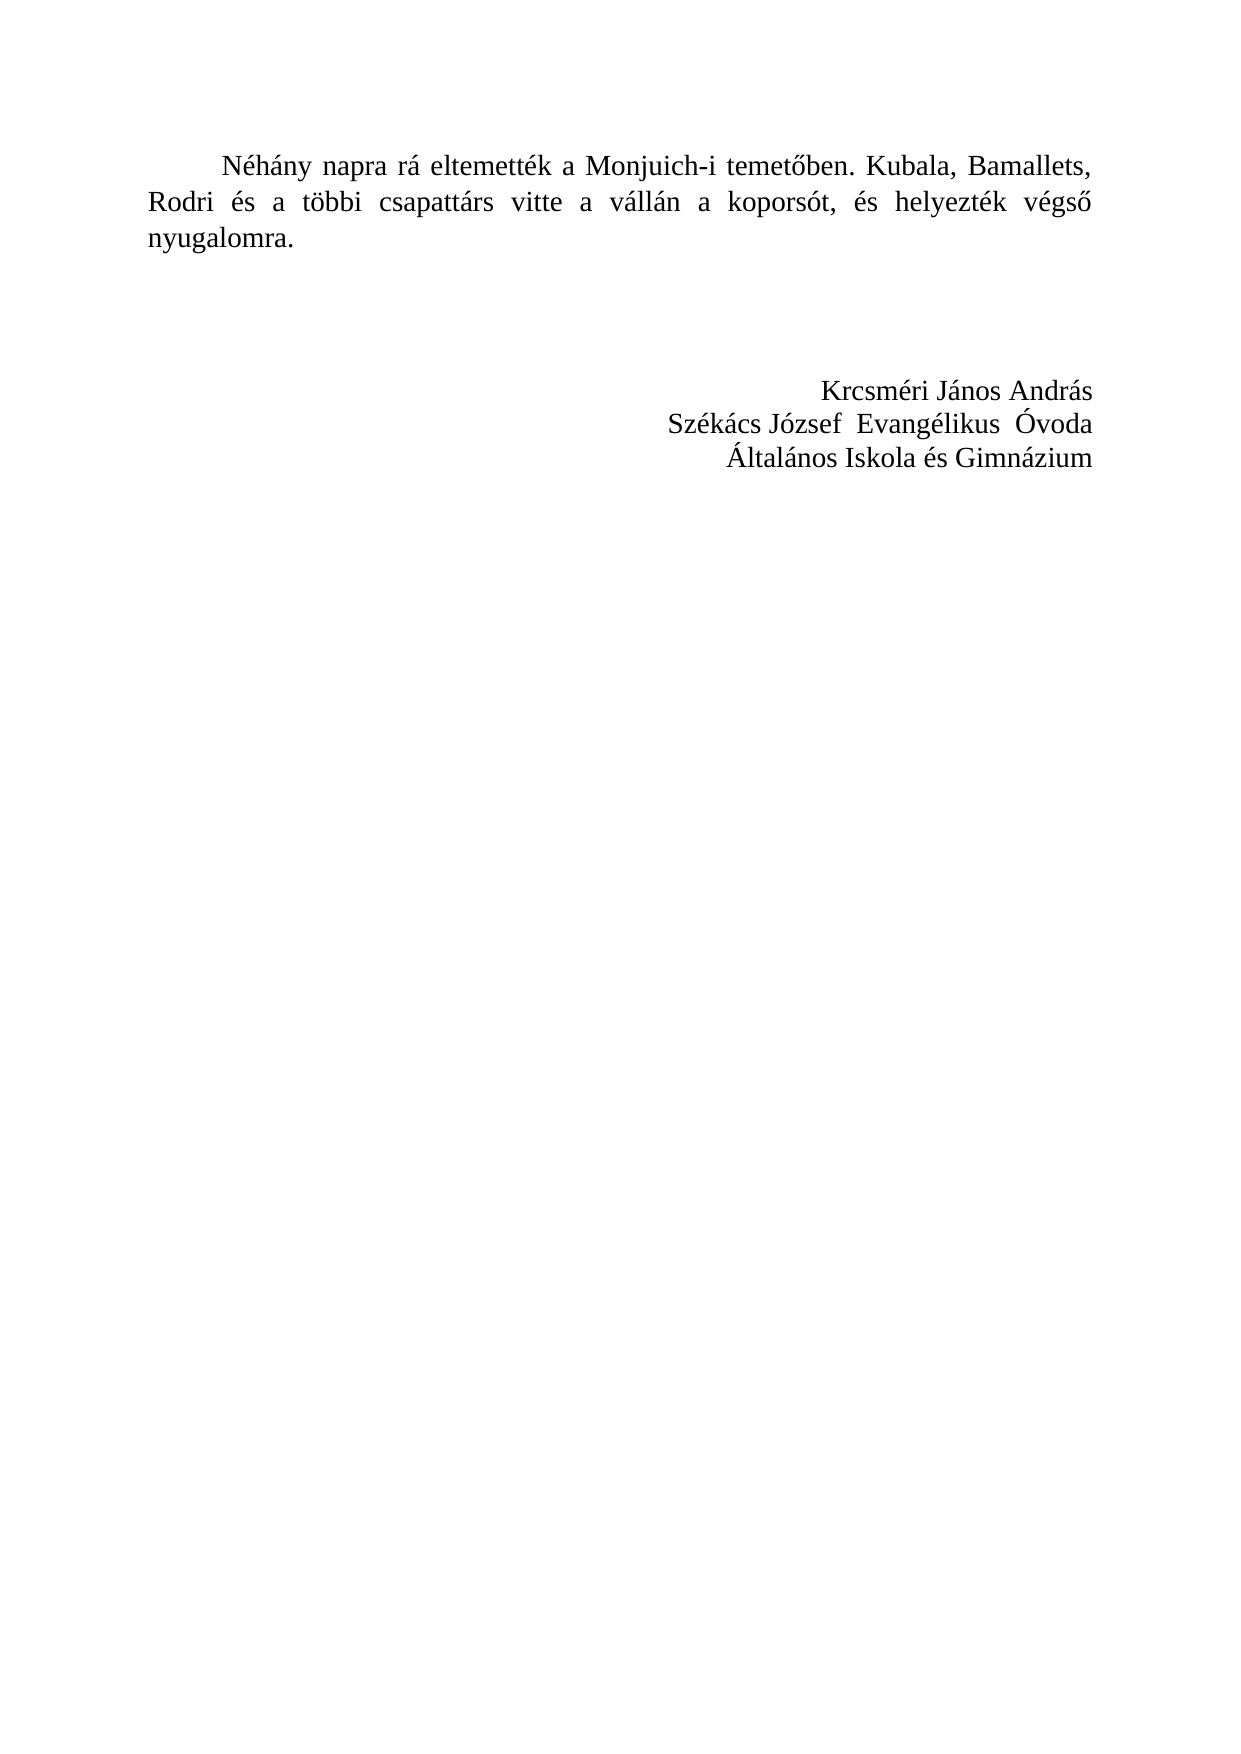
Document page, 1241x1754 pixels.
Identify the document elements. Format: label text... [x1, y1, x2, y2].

text Néhány napra rá eltemették a Monjuich-i temetőben. Kubala, Bamallets, Rodri és a többi csapattárs vitte a vállán a koporsót, és helyezték végső nyugalomra. [148, 148, 1093, 253]
text Általános Iskola és Gimnázium [148, 440, 1093, 473]
text Székács József Evangélikus Óvoda [148, 406, 1093, 440]
text Krcsméri János András [148, 373, 1093, 406]
